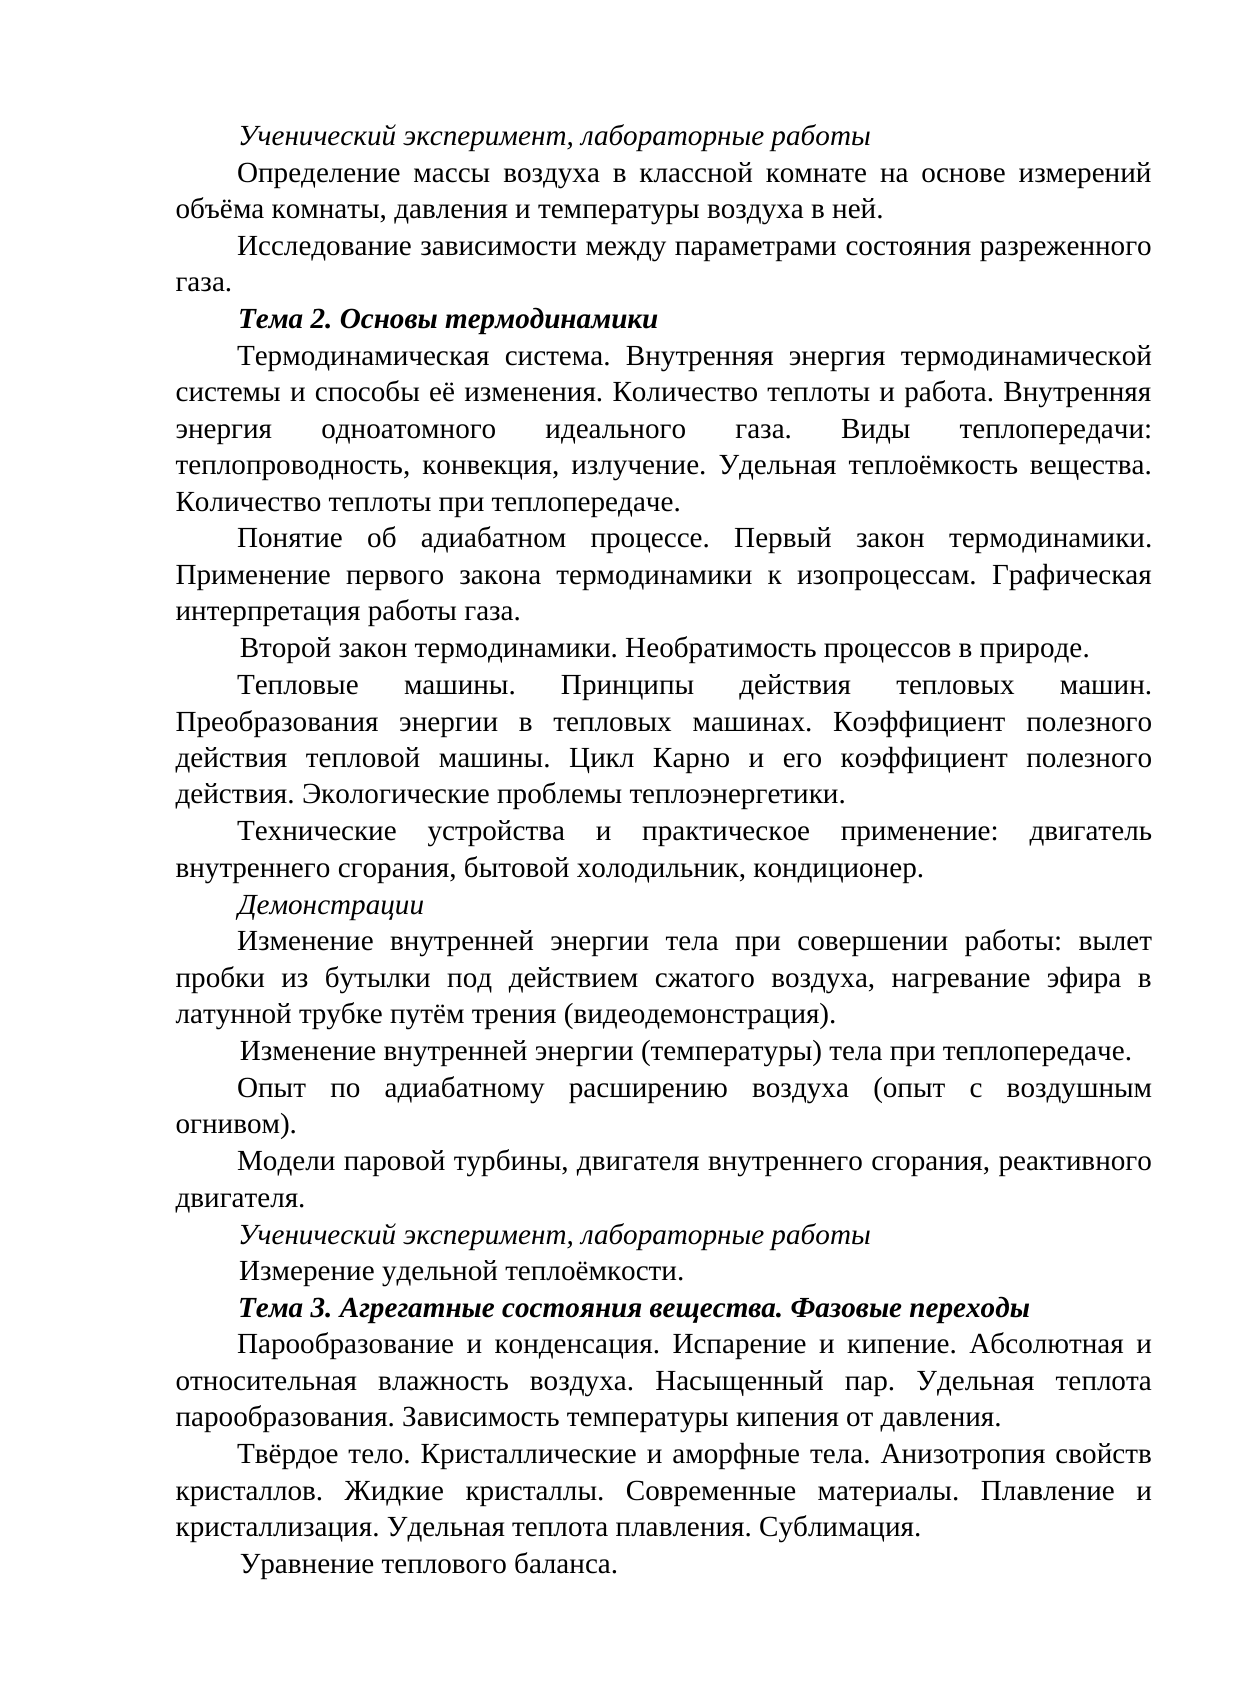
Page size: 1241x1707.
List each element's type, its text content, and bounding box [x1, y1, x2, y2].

text Ученический эксперимент, лабораторные работы Измерение удельной теплоёмкости. [238, 1217, 996, 1287]
text Парообразование и конденсация. Испарение и кипение. Абсолютная и относительная влажность воздуха. Насыщенный пар. Удельная теплота парообразования. Зависимость температуры кипения от давления. [175, 1326, 1153, 1433]
text Определение массы воздуха в классной комнате на основе измерений объёма комнаты, давления и температуры воздуха в ней. [175, 155, 1153, 225]
subtitle Тема 3. Агрегатные состояния вещества. Фазовые переходы [238, 1290, 1152, 1323]
text Изменение внутренней энергии тела при совершении работы: вылет пробки из бутылки под действием сжатого воздуха, нагревание эфира в латунной трубке путём трения (видеодемонстрация). [175, 923, 1153, 1030]
text Технические устройства и практическое применение: двигатель внутреннего сгорания, бытовой холодильник, кондиционер. [175, 813, 1153, 883]
subtitle Ученический эксперимент, лабораторные работы [238, 118, 996, 152]
text Понятие об адиабатном процессе. Первый закон термодинамики. Применение первого закона термодинамики к изопроцессам. Графическая интерпретация работы газа. [175, 521, 1153, 627]
text Исследование зависимости между параметрами состояния разреженного газа. [175, 228, 1153, 298]
text Твёрдое тело. Кристаллические и аморфные тела. Анизотропия свойств кристаллов. Жидкие кристаллы. Современные материалы. Плавление и кристаллизация. Удельная теплота плавления. Сублимация. [175, 1436, 1153, 1543]
text Изменение внутренней энергии (температуры) тела при теплопередаче. [239, 1033, 1153, 1067]
subtitle Тема 2. Основы термодинамики [238, 301, 1152, 335]
text Опыт по адиабатному расширению воздуха (опыт с воздушным огнивом). [175, 1070, 1153, 1140]
text Тепловые машины. Принципы действия тепловых машин. Преобразования энергии в тепловых машинах. Коэффициент полезного действия тепловой машины. Цикл Карно и его коэффициент полезного действия. Экологические проблемы теплоэнергетики. [175, 667, 1153, 810]
text Модели паровой турбины, двигателя внутреннего сгорания, реактивного двигателя. [175, 1143, 1153, 1213]
text Термодинамическая система. Внутренняя энергия термодинамической системы и способы её изменения. Количество теплоты и работа. Внутренняя энергия одноатомного идеального газа. Виды теплопередачи: теплопроводность, конвекция, излучение. Удельная теплоёмкость вещества. Количество теплоты при теплопередаче. [175, 338, 1153, 517]
subtitle Демонстрации [238, 887, 996, 920]
text Второй закон термодинамики. Необратимость процессов в природе. [239, 630, 1153, 664]
text Уравнение теплового баланса. [239, 1546, 1153, 1579]
